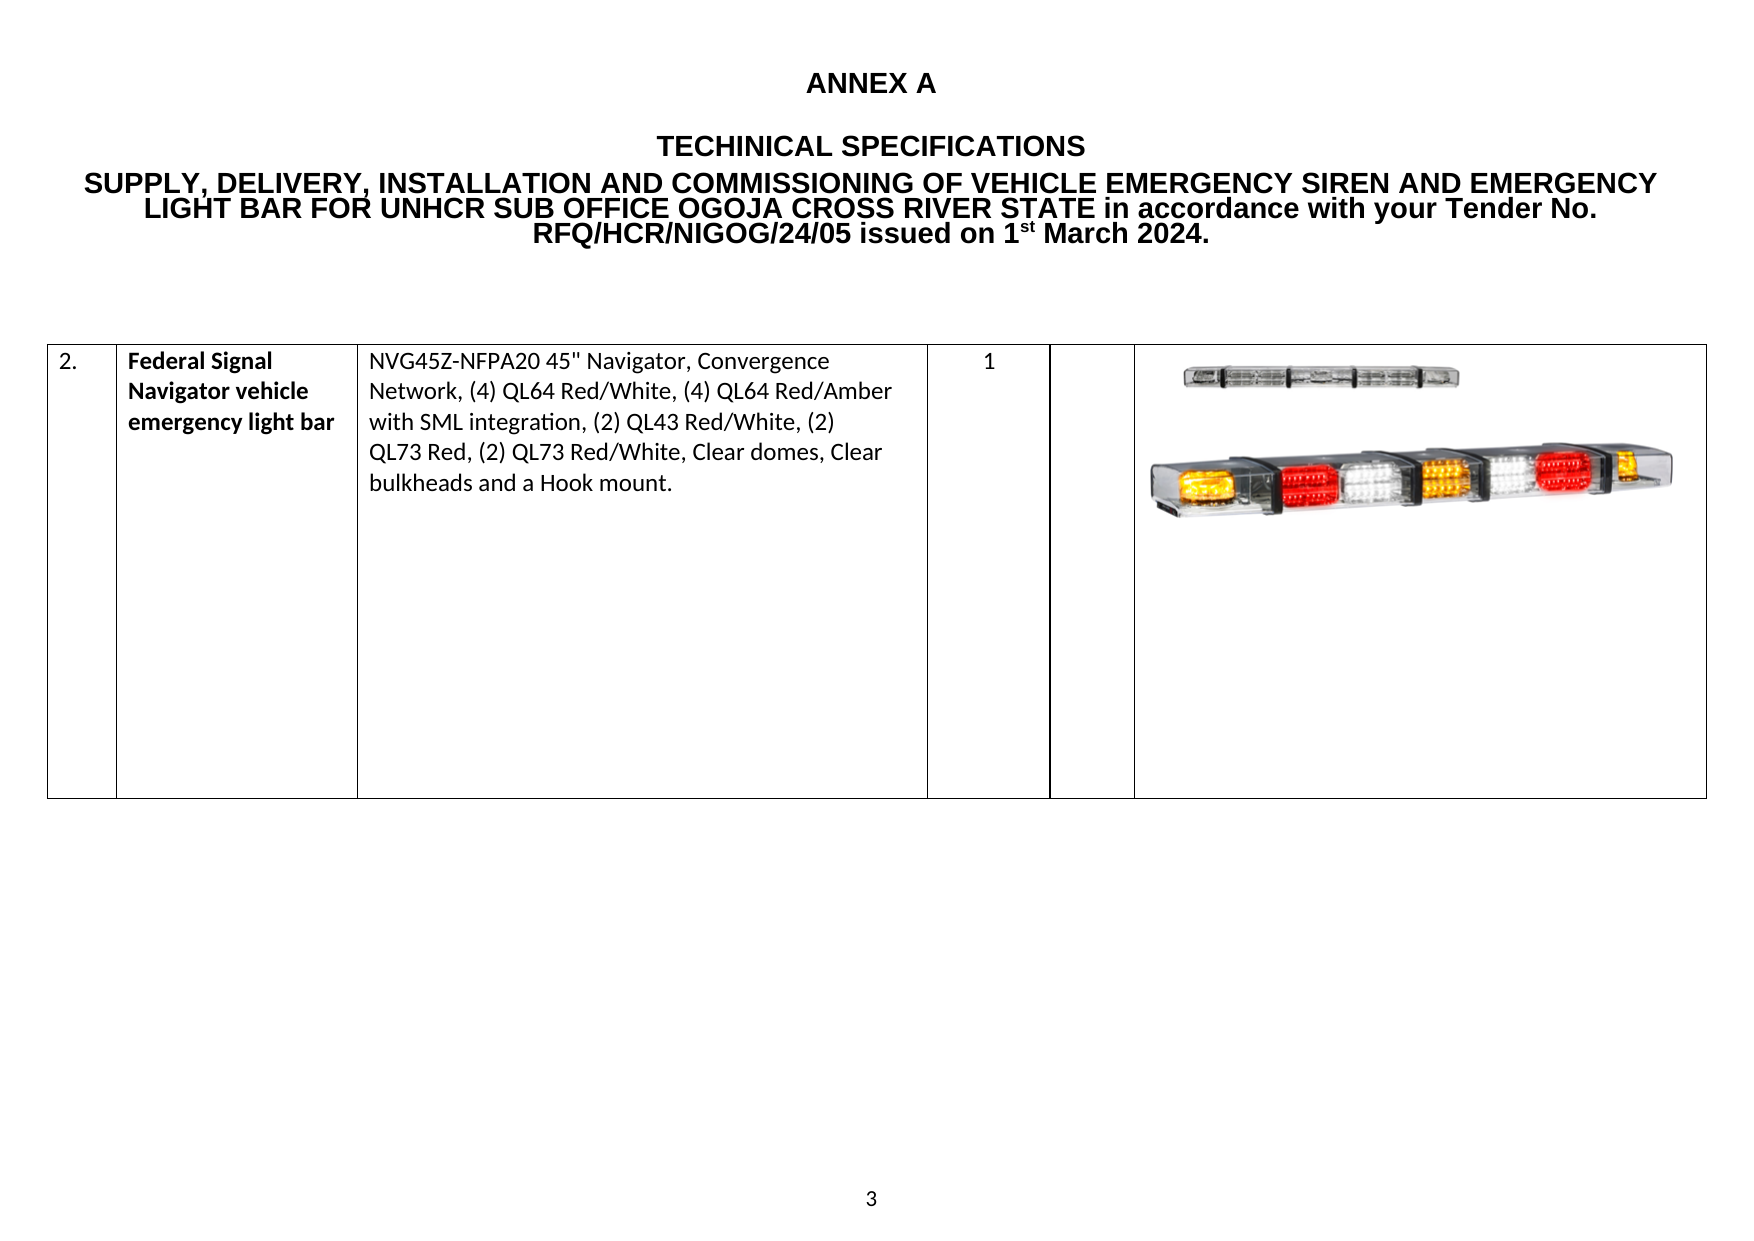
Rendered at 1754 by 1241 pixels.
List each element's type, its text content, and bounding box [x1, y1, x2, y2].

picture [1145, 345, 1677, 568]
table_cell 2. [48, 345, 116, 798]
table_cell [1135, 345, 1706, 798]
table_cell 1 [928, 345, 1049, 798]
table_cell Federal Signal Navigator vehicle emergency light bar [117, 345, 357, 798]
table_cell [1051, 345, 1134, 798]
table_cell NVG45Z-NFPA20 45" Navigator, Convergence Network, (4) QL64 Red/White, (4) QL64 Red/Amber with SML integration, (2) QL43 Red/White, (2) QL73 Red, (2) QL73 Red/White, Clear domes, Clear bulkheads and a Hook mount. [358, 345, 927, 798]
